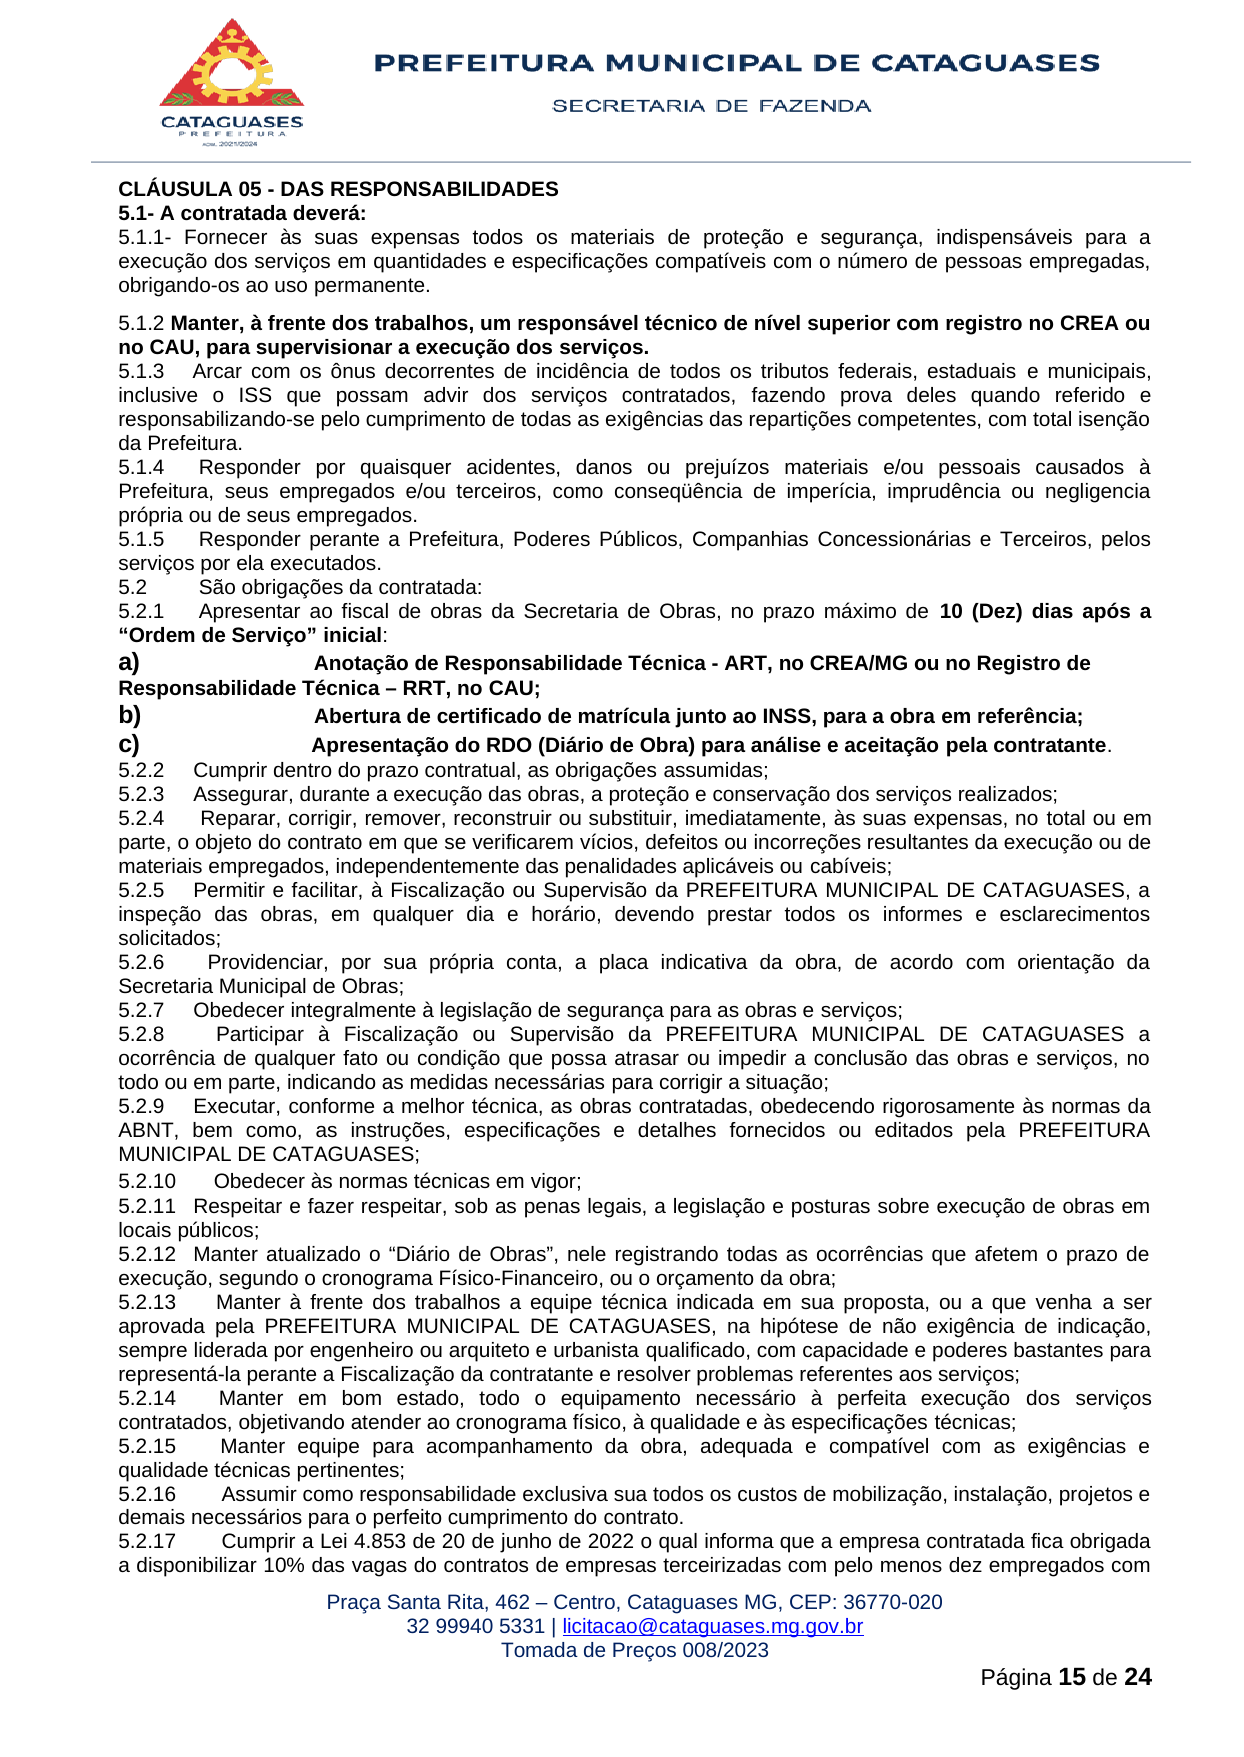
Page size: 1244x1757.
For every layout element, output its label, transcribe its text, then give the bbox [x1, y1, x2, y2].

list Apresentação do RDO (Diário de Obra) para análise e aceitação pela contratante. [118, 729, 1152, 758]
list Respeitar e fazer respeitar, sob as penas legais, a legislação e posturas sobre execução de obras em locais públicos; [118, 1194, 1152, 1242]
list Reparar, corrigir, remover, reconstruir ou substituir, imediatamente, às suas expensas, no total ou em parte, o objeto do contrato em que se verificarem vícios, defeitos ou incorreções resultantes da execução ou de materiais empregados, independentemente das penalidades aplicáveis ou cabíveis; [118, 806, 1152, 878]
list Abertura de certificado de matrícula junto ao INSS, para a obra em referência; [118, 700, 1152, 729]
list Obedecer integralmente à legislação de segurança para as obras e serviços; [118, 998, 1152, 1022]
list Apresentar ao fiscal de obras da Secretaria de Obras, no prazo máximo de 10 (Dez) dias após a “Ordem de Serviço” inicial: [118, 599, 1152, 647]
list Responder perante a Prefeitura, Poderes Públicos, Companhias Concessionárias e Terceiros, pelos serviços por ela executados. [118, 527, 1152, 575]
list Responder por quaisquer acidentes, danos ou prejuízos materiais e/ou pessoais causados à Prefeitura, seus empregados e/ou terceiros, como conseqüência de imperícia, imprudência ou negligencia própria ou de seus empregados. [118, 455, 1152, 527]
list Cumprir dentro do prazo contratual, as obrigações assumidas; [118, 758, 1152, 782]
list Manter à frente dos trabalhos a equipe técnica indicada em sua proposta, ou a que venha a ser aprovada pela PREFEITURA MUNICIPAL DE CATAGUASES, na hipótese de não exigência de indicação, sempre liderada por engenheiro ou arquiteto e urbanista qualificado, com capacidade e poderes bastantes para representá-la perante a Fiscalização da contratante e resolver problemas referentes aos serviços; [118, 1290, 1152, 1386]
list 5.1.1- Fornecer às suas expensas todos os materiais de proteção e segurança, indispensáveis para a execução dos serviços em quantidades e especificações compatíveis com o número de pessoas empregadas, obrigando-os ao uso permanente. [118, 225, 1152, 297]
list Manter em bom estado, todo o equipamento necessário à perfeita execução dos serviços contratados, objetivando atender ao cronograma físico, à qualidade e às especificações técnicas; [118, 1386, 1152, 1434]
list Providenciar, por sua própria conta, a placa indicativa da obra, de acordo com orientação da Secretaria Municipal de Obras; [118, 950, 1152, 998]
list Manter equipe para acompanhamento da obra, adequada e compatível com as exigências e qualidade técnicas pertinentes; [118, 1434, 1152, 1482]
text 5.1.2 Manter, à frente dos trabalhos, um responsável técnico de nível superior com registro no CREA ou no CAU, para supervisionar a execução dos serviços. [118, 311, 1152, 359]
list Obedecer às normas técnicas em vigor; [118, 1166, 1152, 1194]
list Assumir como responsabilidade exclusiva sua todos os custos de mobilização, instalação, projetos e demais necessários para o perfeito cumprimento do contrato. [118, 1482, 1152, 1529]
list Anotação de Responsabilidade Técnica - ART, no CREA/MG ou no Registro de Responsabilidade Técnica – RRT, no CAU; [118, 647, 1152, 700]
text CLÁUSULA 05 - DAS RESPONSABILIDADES [118, 177, 1152, 201]
list Assegurar, durante a execução das obras, a proteção e conservação dos serviços realizados; [118, 782, 1152, 806]
picture [91, 15, 1192, 163]
list Executar, conforme a melhor técnica, as obras contratadas, obedecendo rigorosamente às normas da ABNT, bem como, as instruções, especificações e detalhes fornecidos ou editados pela PREFEITURA MUNICIPAL DE CATAGUASES; [118, 1094, 1152, 1166]
list São obrigações da contratada: [118, 575, 1152, 599]
text 5.1- A contratada deverá: [118, 201, 1152, 225]
list Participar à Fiscalização ou Supervisão da PREFEITURA MUNICIPAL DE CATAGUASES a ocorrência de qualquer fato ou condição que possa atrasar ou impedir a conclusão das obras e serviços, no todo ou em parte, indicando as medidas necessárias para corrigir a situação; [118, 1022, 1152, 1094]
list Manter atualizado o “Diário de Obras”, nele registrando todas as ocorrências que afetem o prazo de execução, segundo o cronograma Físico-Financeiro, ou o orçamento da obra; [118, 1242, 1152, 1290]
list Arcar com os ônus decorrentes de incidência de todos os tributos federais, estaduais e municipais, inclusive o ISS que possam advir dos serviços contratados, fazendo prova deles quando referido e responsabilizando-se pelo cumprimento de todas as exigências das repartições competentes, com total isenção da Prefeitura. [118, 359, 1152, 455]
list Permitir e facilitar, à Fiscalização ou Supervisão da PREFEITURA MUNICIPAL DE CATAGUASES, a inspeção das obras, em qualquer dia e horário, devendo prestar todos os informes e esclarecimentos solicitados; [118, 878, 1152, 950]
